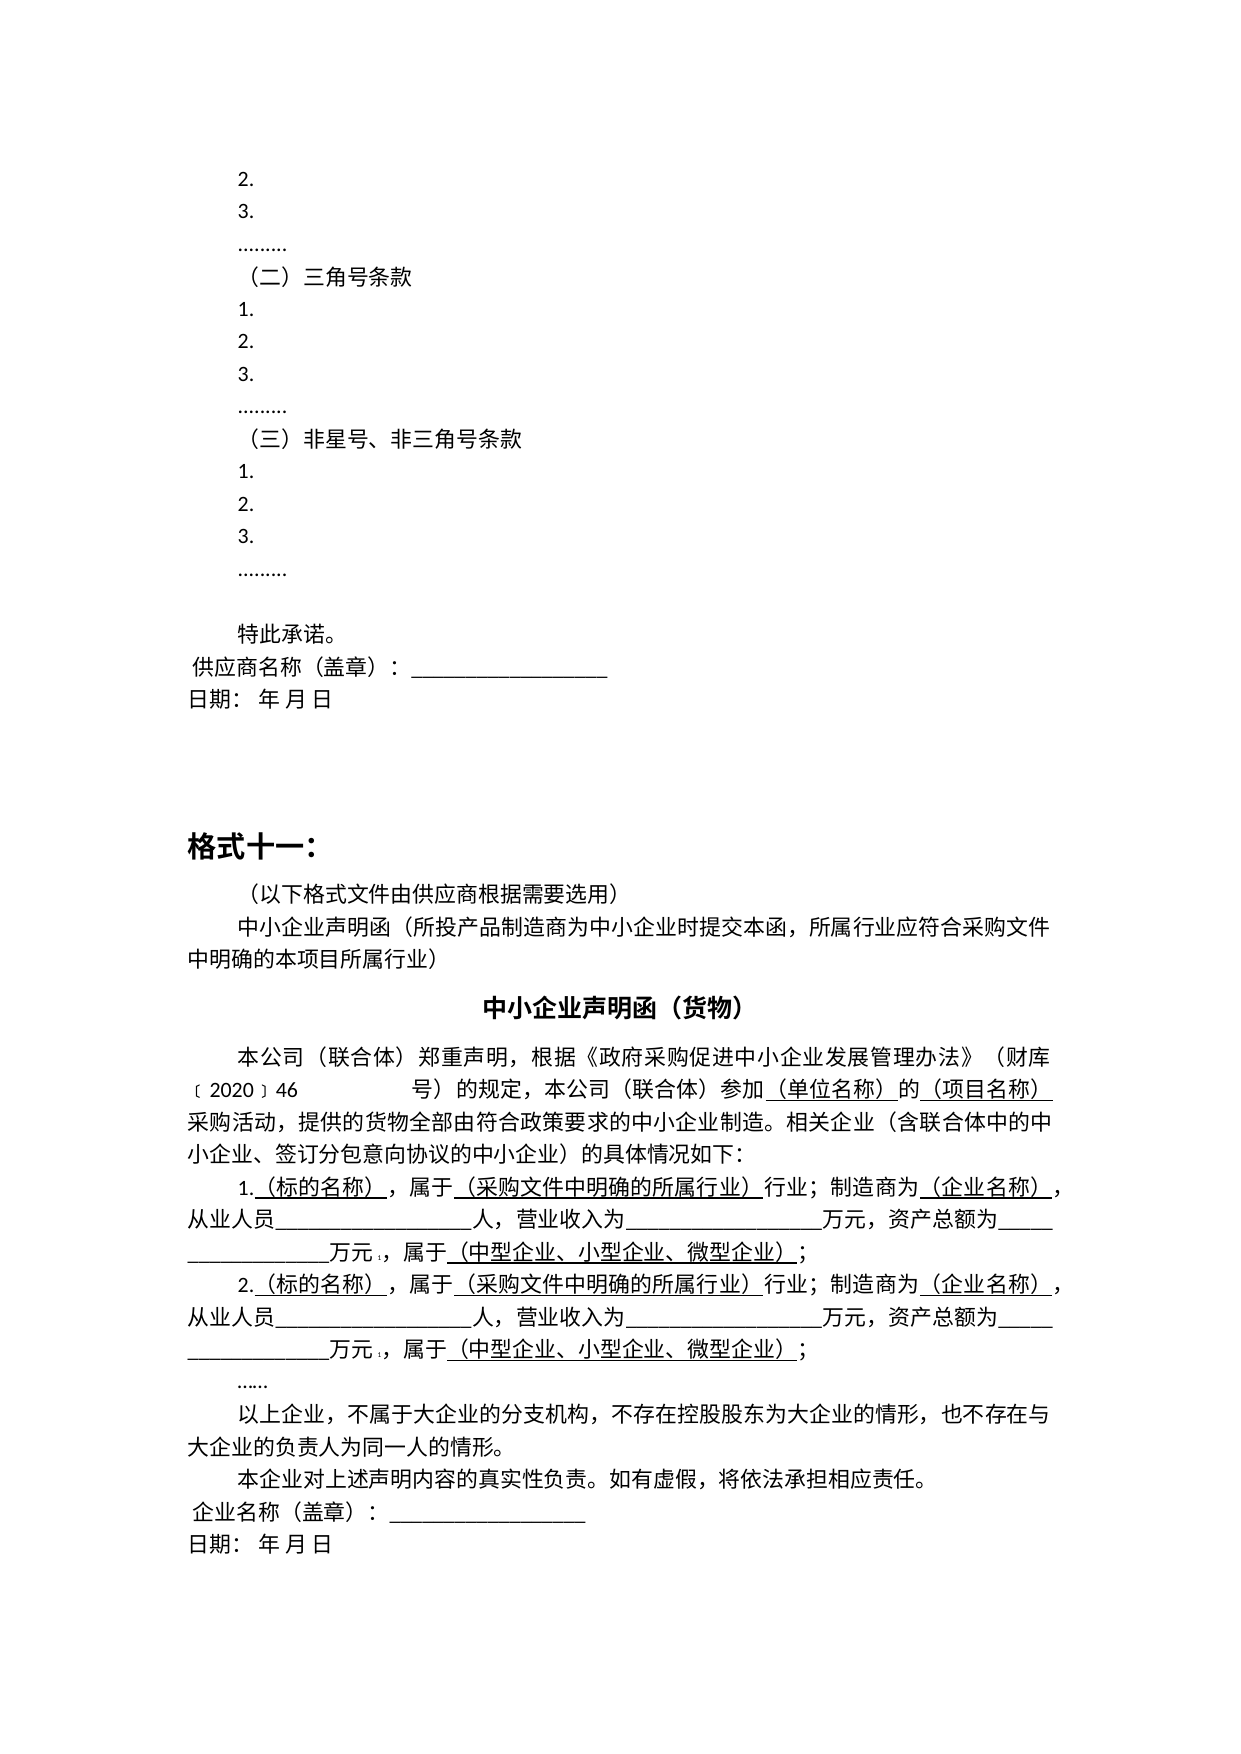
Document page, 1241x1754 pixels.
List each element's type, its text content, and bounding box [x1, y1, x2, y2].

text 2. [187, 487, 1053, 519]
text 3. [187, 357, 1053, 389]
text 2. [187, 162, 1053, 194]
text 3. [187, 519, 1053, 552]
text 供应商名称（盖章）：__________________ [187, 649, 1053, 682]
text 特此承诺。 [187, 617, 1053, 649]
text 本公司（联合体）郑重声明，根据《政府采购促进中小企业发展管理办法》（财库﹝2020﹞46 号）的规定，本公司（联合体）参加（单位名称）的（项目名称）采购活动，提供的货物全部由符合政策要求的中小企业制造。相关企业（含联合体中的中小企业、签订分包意向协议的中小企业）的具体情况如下： [187, 1039, 1053, 1169]
text …… [187, 1364, 1053, 1397]
text （三）非星号、非三角号条款 [187, 422, 1053, 454]
text （以下格式文件由供应商根据需要选用） [187, 877, 1053, 909]
text 中小企业声明函（货物） [187, 974, 1053, 1039]
text 本企业对上述声明内容的真实性负责。如有虚假，将依法承担相应责任。 [187, 1462, 1053, 1494]
text 2.（标的名称），属于（采购文件中明确的所属行业）行业；制造商为（企业名称），从业人员__________________人，营业收入为__________________万元，资产总额为__________________万元1，属于（中型企业、小型企业、微型企业）； [187, 1267, 1053, 1364]
text ......... [187, 552, 1053, 617]
text 3. [187, 194, 1053, 227]
text 1. [187, 292, 1053, 324]
text ......... [187, 389, 1053, 422]
text 日期： 年 月 日 [187, 1527, 1053, 1559]
text 中小企业声明函（所投产品制造商为中小企业时提交本函，所属行业应符合采购文件中明确的本项目所属行业） [187, 909, 1053, 974]
text 以上企业，不属于大企业的分支机构，不存在控股股东为大企业的情形，也不存在与大企业的负责人为同一人的情形。 [187, 1397, 1053, 1462]
text 2. [187, 324, 1053, 357]
text 企业名称（盖章）：__________________ [187, 1494, 1053, 1527]
text 1.（标的名称），属于（采购文件中明确的所属行业）行业；制造商为（企业名称），从业人员__________________人，营业收入为__________________万元，资产总额为__________________万元1，属于（中型企业、小型企业、微型企业）； [187, 1169, 1053, 1267]
text （二）三角号条款 [187, 259, 1053, 292]
text 1. [187, 454, 1053, 487]
text 日期： 年 月 日 [187, 682, 1053, 714]
text ......... [187, 227, 1053, 259]
text 格式十一： [187, 812, 1053, 877]
